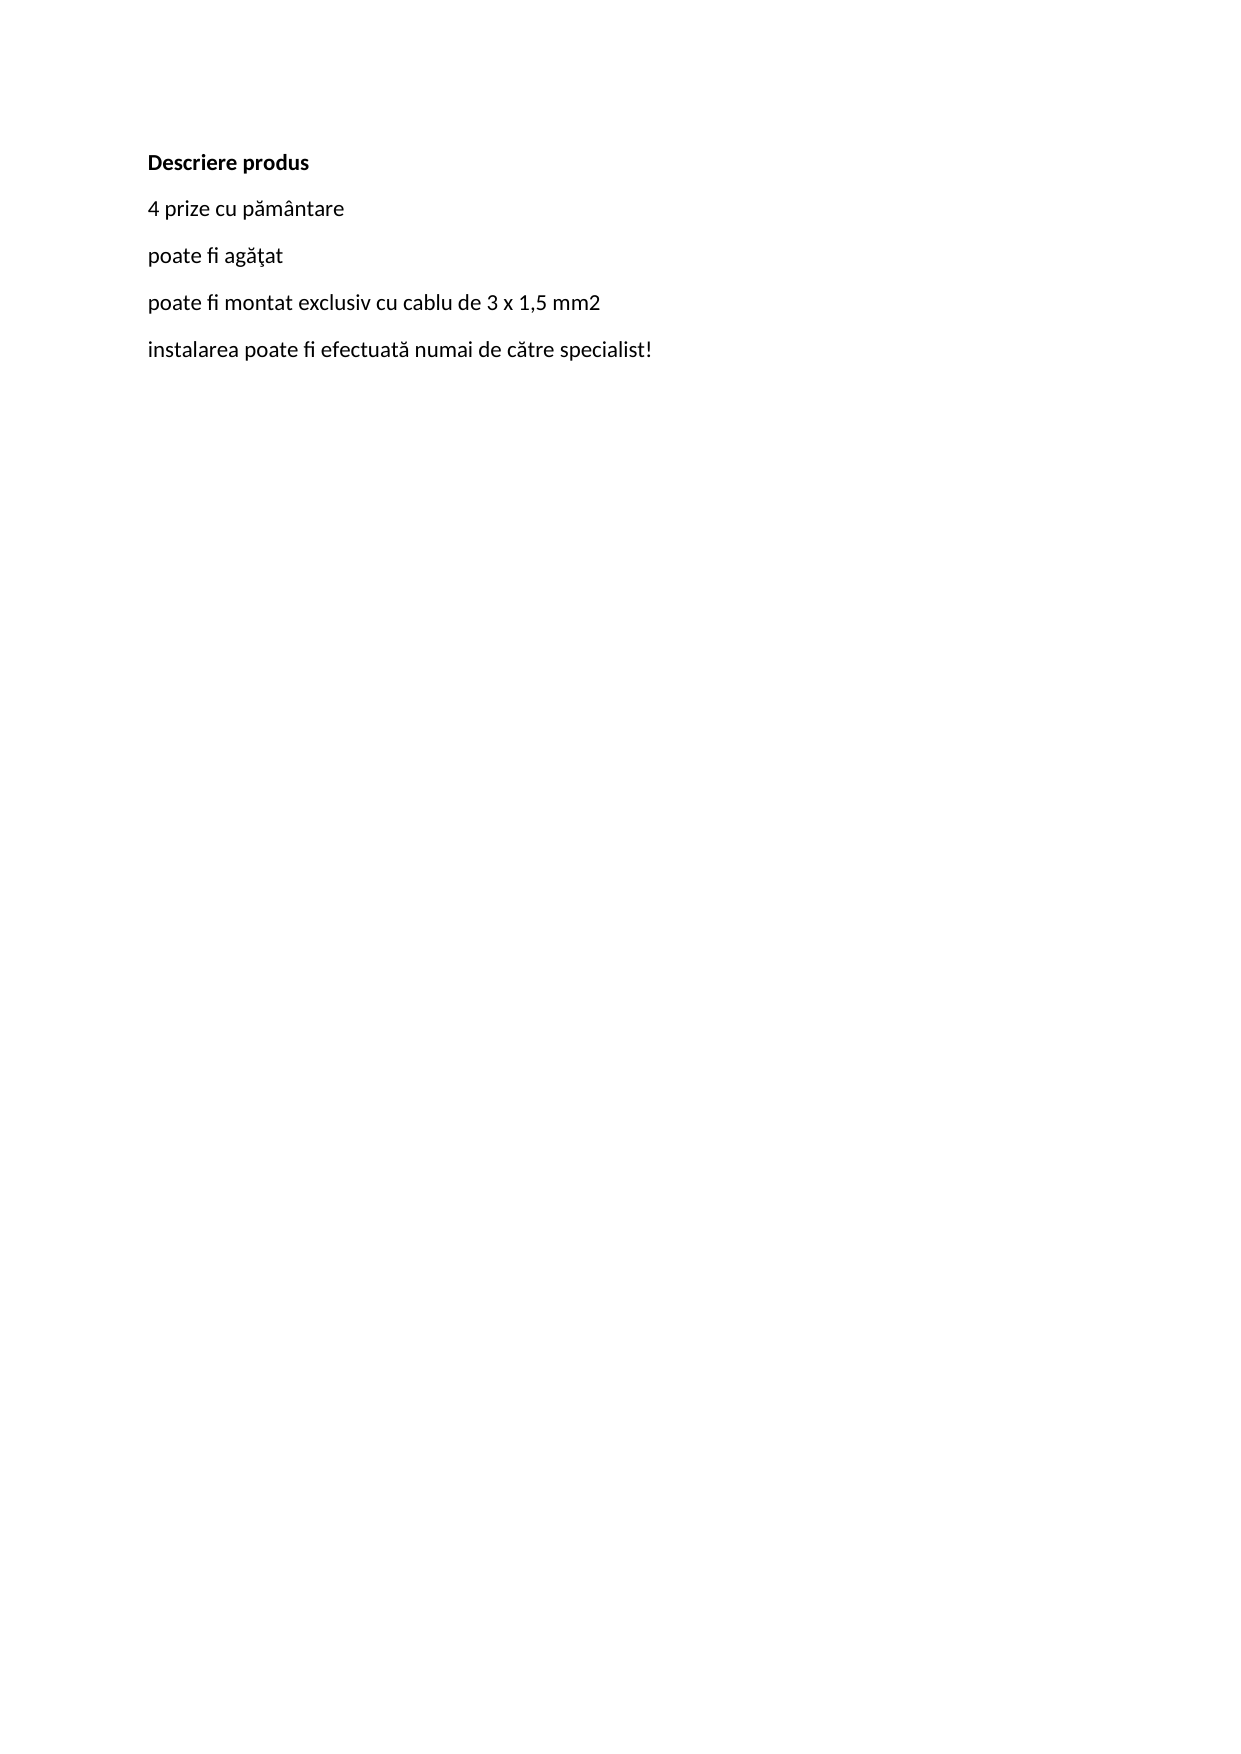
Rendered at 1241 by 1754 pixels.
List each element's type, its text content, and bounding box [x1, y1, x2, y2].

text poate fi montat exclusiv cu cablu de 3 x 1,5 mm2 [148, 288, 1093, 316]
text 4 prize cu pământare [148, 194, 1093, 222]
text poate fi agăţat [148, 241, 1093, 269]
text instalarea poate fi efectuată numai de către specialist! [148, 335, 1093, 363]
text Descriere produs [148, 148, 1093, 176]
